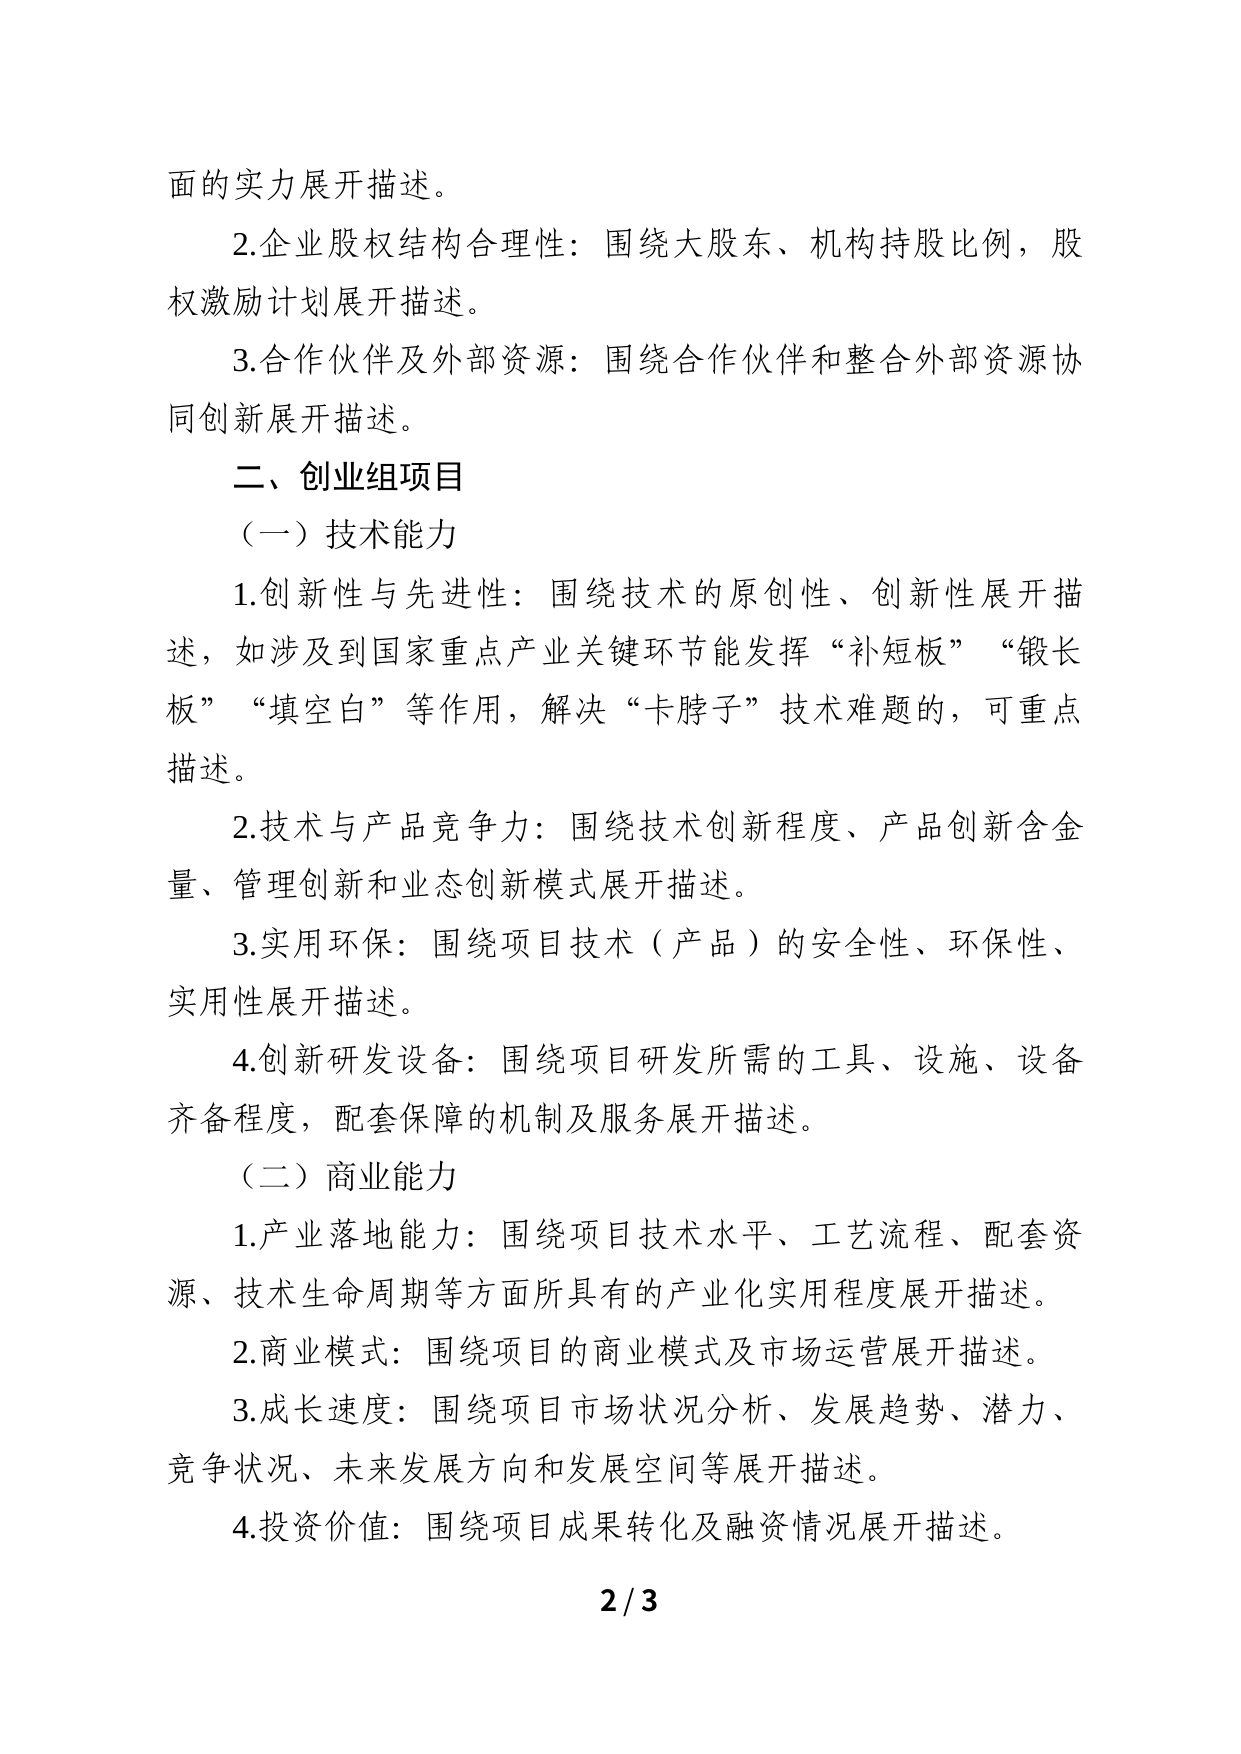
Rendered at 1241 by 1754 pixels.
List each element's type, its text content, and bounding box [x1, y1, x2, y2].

list 3.合作伙伴及外部资源：围绕合作伙伴和整合外部资源协同创新展开描述。 [165, 325, 1087, 442]
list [165, 150, 1087, 208]
list 3.实用环保：围绕项目技术（产品）的安全性、环保性、实用性展开描述。 [165, 908, 1087, 1025]
list 1.创新性与先进性：围绕技术的原创性、创新性展开描述，如涉及到国家重点产业关键环节能发挥“补短板”“锻长板”“填空白”等作用，解决“卡脖子”技术难题的，可重点描述。 [165, 558, 1087, 792]
list 2.企业股权结构合理性：围绕大股东、机构持股比例，股权激励计划展开描述。 [165, 208, 1087, 325]
list 4.投资价值：围绕项目成果转化及融资情况展开描述。 [165, 1492, 1087, 1550]
text 二、创业组项目 [165, 442, 1087, 500]
list 3.成长速度：围绕项目市场状况分析、发展趋势、潜力、竞争状况、未来发展方向和发展空间等展开描述。 [165, 1375, 1087, 1492]
list （一）技术能力 [224, 500, 1087, 558]
list 2.技术与产品竞争力：围绕技术创新程度、产品创新含金量、管理创新和业态创新模式展开描述。 [165, 792, 1087, 908]
list （二）商业能力 [224, 1142, 1087, 1200]
list 2.商业模式：围绕项目的商业模式及市场运营展开描述。 [165, 1317, 1087, 1375]
list 4.创新研发设备：围绕项目研发所需的工具、设施、设备齐备程度，配套保障的机制及服务展开描述。 [165, 1025, 1087, 1142]
list 1.产业落地能力：围绕项目技术水平、工艺流程、配套资源、技术生命周期等方面所具有的产业化实用程度展开描述。 [165, 1200, 1087, 1317]
